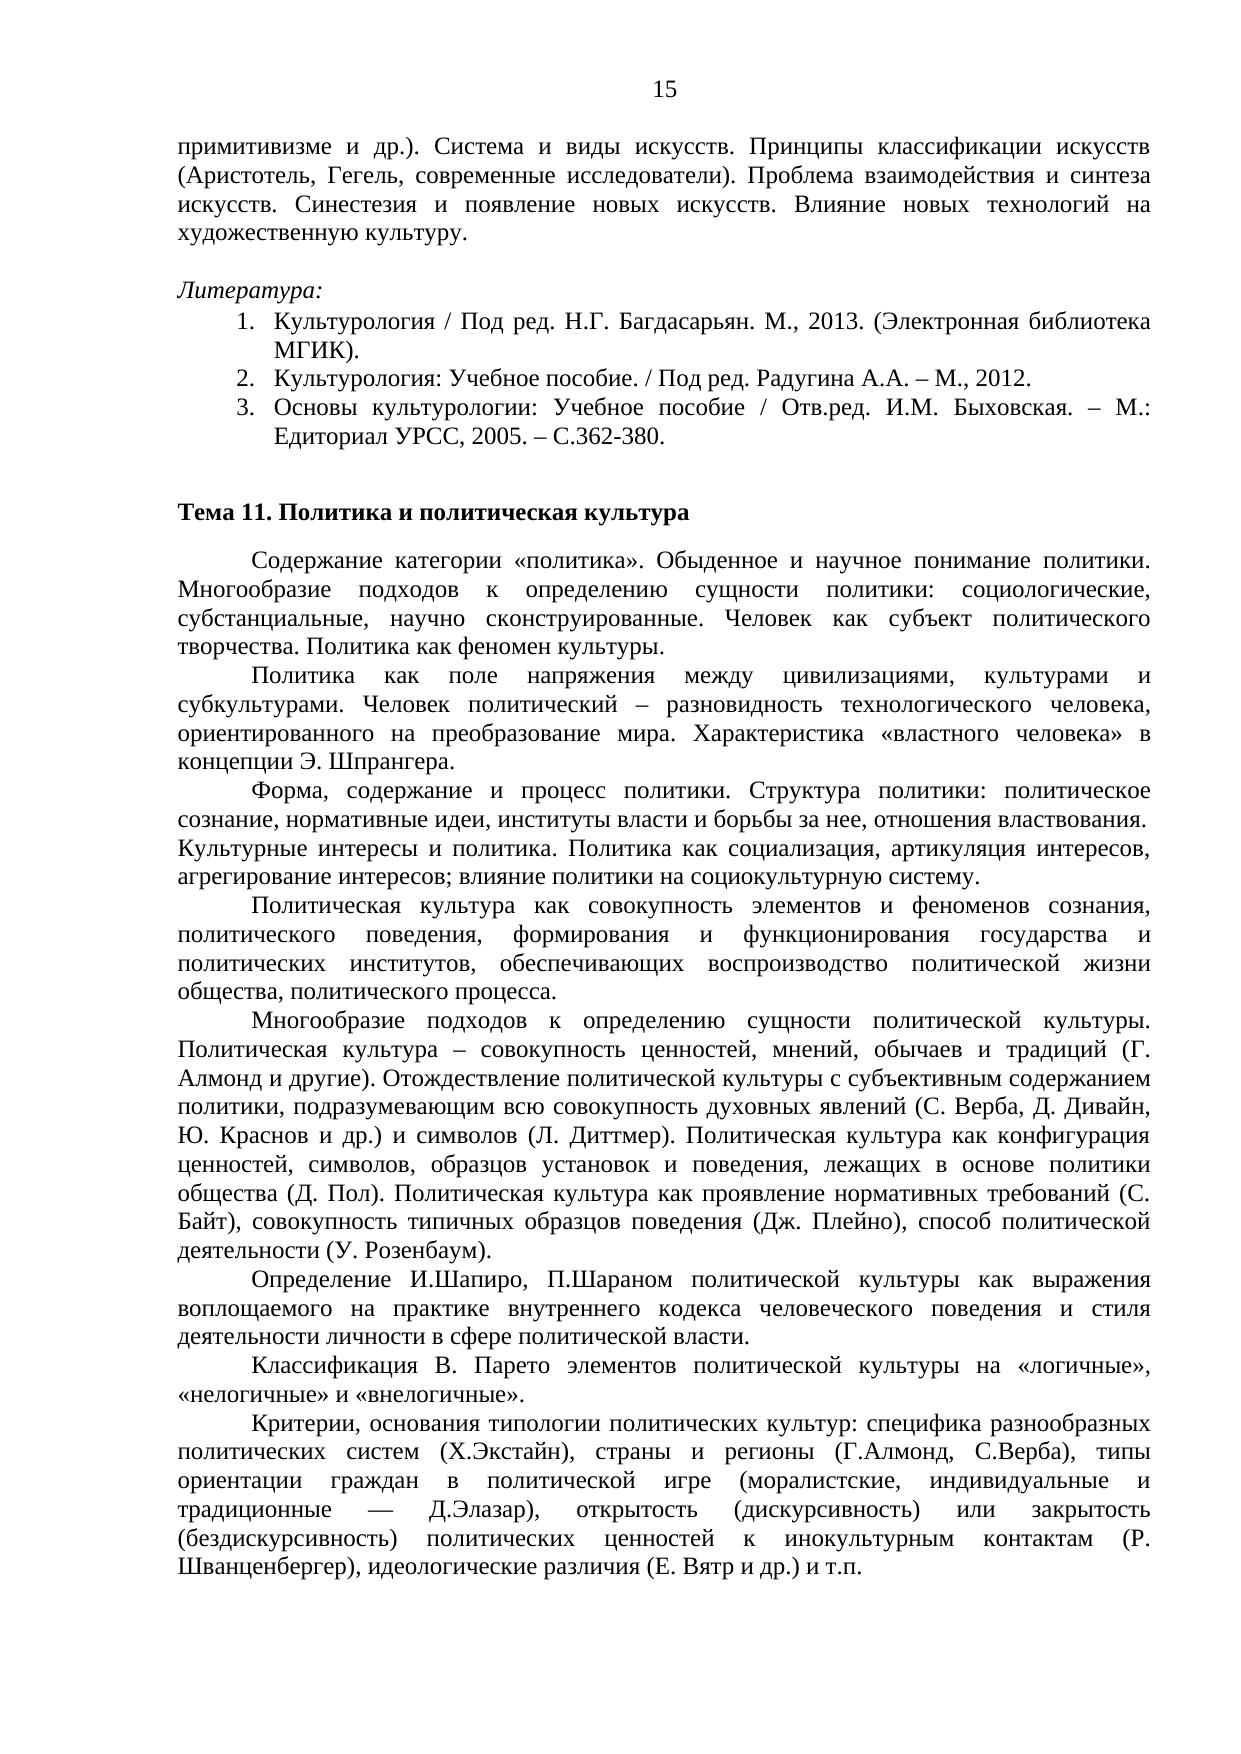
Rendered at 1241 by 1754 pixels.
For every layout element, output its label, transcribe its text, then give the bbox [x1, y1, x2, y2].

text Классификация В. Парето элементов политической культуры на «логичные», «нелогичные» и «внелогичные». [177, 1350, 1152, 1408]
text Многообразие подходов к определению сущности политической культуры. Политическая культура – совокупность ценностей, мнений, обычаев и традиций (Г. Алмонд и другие). Отождествление политической культуры с субъективным содержанием политики, подразумевающим всю совокупность духовных явлений (С. Верба, Д. Дивайн, Ю. Краснов и др.) и символов (Л. Диттмер). Политическая культура как конфигурация ценностей, символов, образцов установок и поведения, лежащих в основе политики общества (Д. Пол). Политическая культура как проявление нормативных требований (С. Байт), совокупность типичных образцов поведения (Дж. Плейно), способ политической деятельности (У. Розенбаум). [177, 1005, 1152, 1264]
list Культурология / Под ред. Н.Г. Багдасарьян. М., 2013. (Электронная библиотека МГИК). [236, 306, 1152, 363]
text Тема 11. Политика и политическая культура [177, 497, 1152, 526]
text Содержание категории «политика». Обыденное и научное понимание политики. Многообразие подходов к определению сущности политики: социологические, субстанциальные, научно сконструированные. Человек как субъект политического творчества. Политика как феномен культуры. [177, 545, 1152, 660]
text Определение И.Шапиро, П.Шараном политической культуры как выражения воплощаемого на практике внутреннего кодекса человеческого поведения и стиля деятельности личности в сфере политической власти. [177, 1264, 1152, 1350]
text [177, 131, 1152, 246]
text Политическая культура как совокупность элементов и феноменов сознания, политического поведения, формирования и функционирования государства и политических институтов, обеспечивающих воспроизводство политической жизни общества, политического процесса. [177, 890, 1152, 1005]
text Критерии, основания типологии политических культур: специфика разнообразных политических систем (X.Экстайн), страны и регионы (Г.Алмонд, С.Верба), типы ориентации граждан в политической игре (моралистские, индивидуальные и традиционные — Д.Элазар), открытость (дискурсивность) или закрытость (бездискурсивность) политических ценностей к инокультурным контактам (Р. Шванценбергер), идеологические различия (Е. Вятр и др.) и т.п. [177, 1408, 1152, 1580]
text Форма, содержание и процесс политики. Структура политики: политическое сознание, нормативные идеи, институты власти и борьбы за нее, отношения властвования. [177, 775, 1152, 833]
subtitle Литература: [177, 275, 1152, 304]
list Основы культурологии: Учебное пособие / Отв.ред. И.М. Быховская. – М.: Едиториал УРСС, 2005. – С.362-380. [236, 392, 1152, 450]
list Культурология: Учебное пособие. / Под ред. Радугина А.А. – М., 2012. [236, 363, 1152, 392]
text Культурные интересы и политика. Политика как социализация, артикуляция интересов, агрегирование интересов; влияние политики на социокультурную систему. [177, 833, 1152, 890]
text Политика как поле напряжения между цивилизациями, культурами и субкультурами. Человек политический – разновидность технологического человека, ориентированного на преобразование мира. Характеристика «властного человека» в концепции Э. Шпрангера. [177, 660, 1152, 775]
